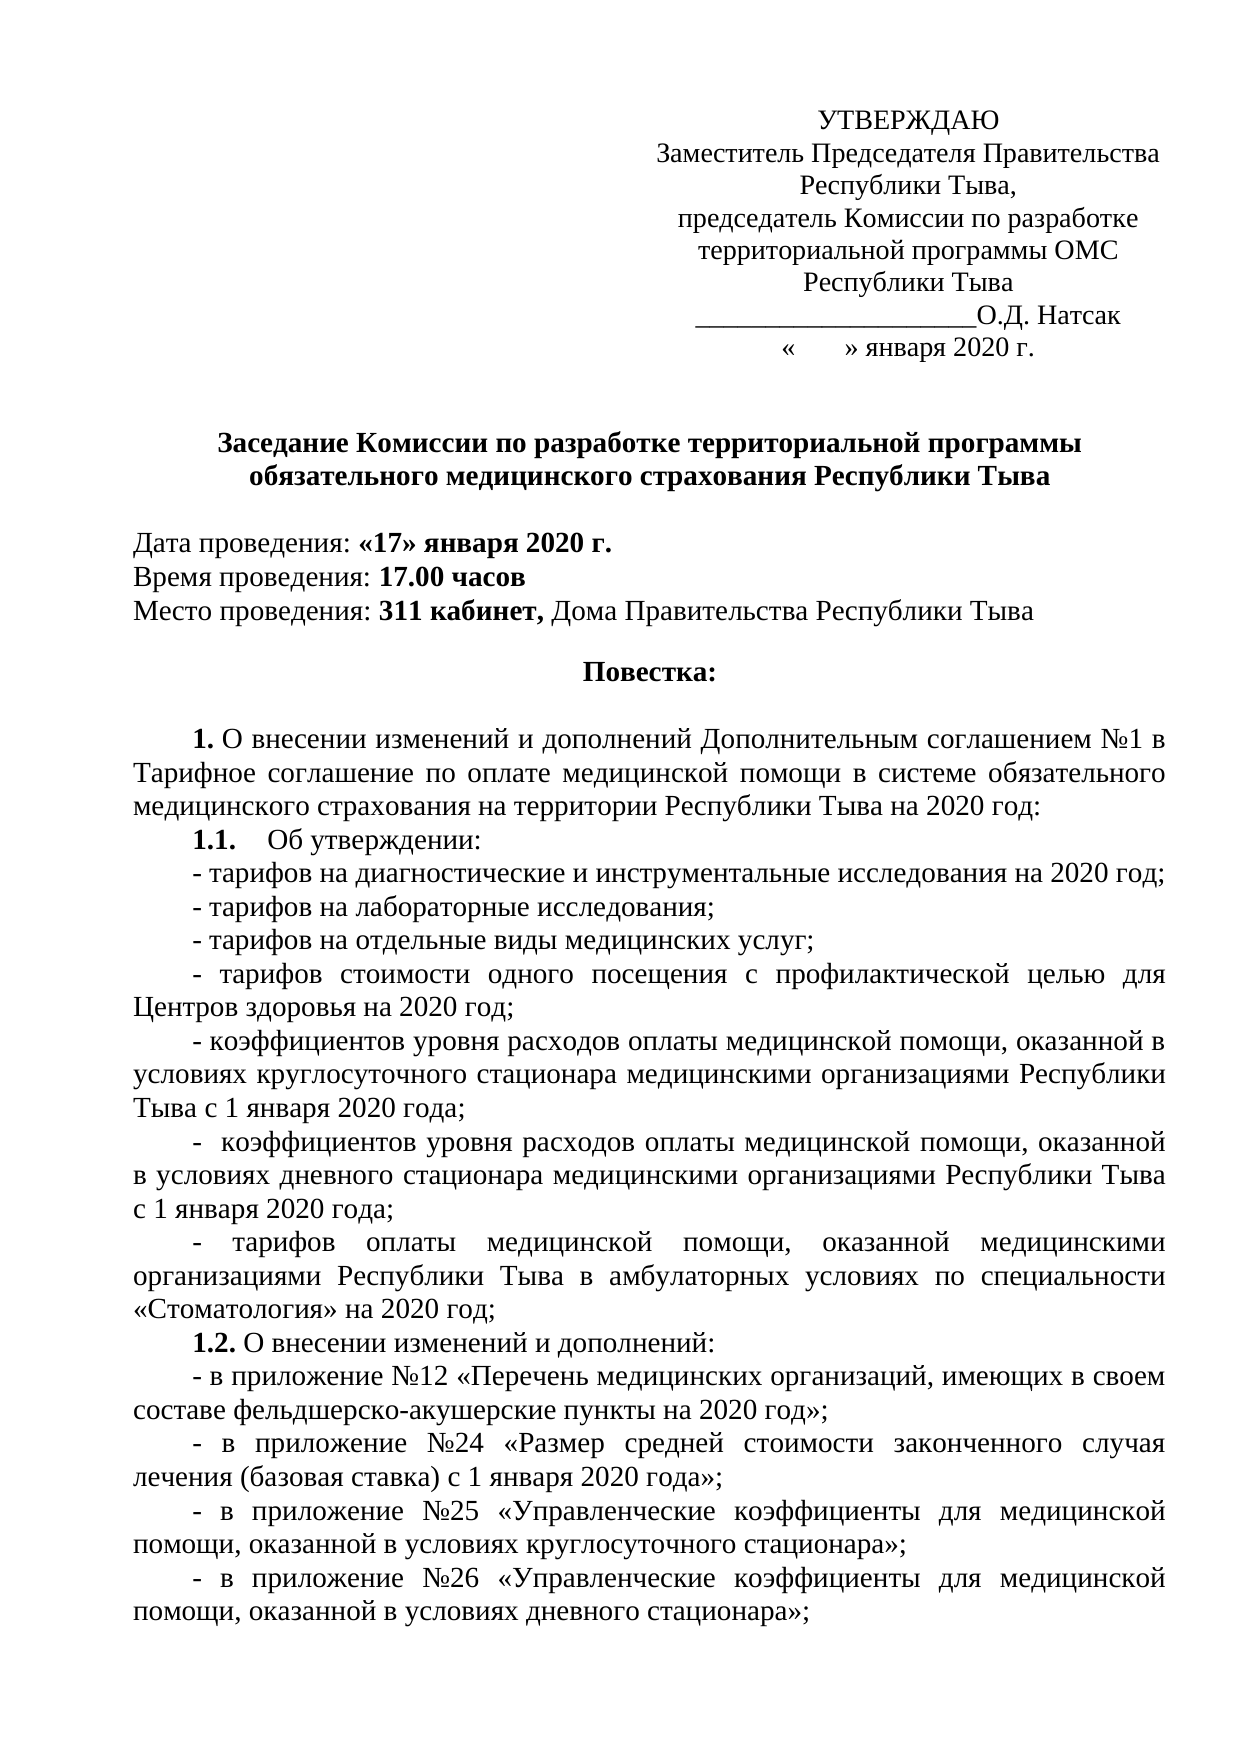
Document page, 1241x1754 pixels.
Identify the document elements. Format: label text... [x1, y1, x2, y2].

text Место проведения: 311 кабинет, Дома Правительства Республики Тыва [133, 593, 1167, 626]
text 1.2. О внесении изменений и дополнений: [133, 1325, 1167, 1358]
text « » января 2020 г. [650, 330, 1167, 363]
text Заместитель Председателя Правительства Республики Тыва, [650, 136, 1167, 201]
text - тарифов на диагностические и инструментальные исследования на 2020 год; [133, 855, 1167, 889]
text Заседание Комиссии по разработке территориальной программы обязательного медицинского страхования Республики Тыва [133, 425, 1167, 492]
text - коэффициентов уровня расходов оплаты медицинской помощи, оказанной в условиях круглосуточного стационара медицинскими организациями Республики Тыва с 1 января 2020 года; [133, 1023, 1167, 1124]
text - тарифов оплаты медицинской помощи, оказанной медицинскими организациями Республики Тыва в амбулаторных условиях по специальности «Стоматология» на 2020 год; [133, 1224, 1167, 1325]
text - в приложение №26 «Управленческие коэффициенты для медицинской помощи, оказанной в условиях дневного стационара»; [133, 1560, 1167, 1627]
text - в приложение №12 «Перечень медицинских организаций, имеющих в своем составе фельдшерско-акушерские пункты на 2020 год»; [133, 1358, 1167, 1426]
text - в приложение №25 «Управленческие коэффициенты для медицинской помощи, оказанной в условиях круглосуточного стационара»; [133, 1493, 1167, 1560]
text - в приложение №24 «Размер средней стоимости законченного случая лечения (базовая ставка) с 1 января 2020 года»; [133, 1426, 1167, 1493]
text председатель Комиссии по разработке территориальной программы ОМС Республики Тыва [650, 201, 1167, 298]
text Дата проведения: «17» января 2020 г. [133, 526, 1167, 559]
text - коэффициентов уровня расходов оплаты медицинской помощи, оказанной в условиях дневного стационара медицинскими организациями Республики Тыва с 1 января 2020 года; [133, 1124, 1167, 1224]
text Повестка: [133, 654, 1167, 688]
text УТВЕРЖДАЮ [650, 103, 1167, 136]
text - тарифов на отдельные виды медицинских услуг; [133, 922, 1167, 956]
list Об утверждении: [192, 822, 1167, 855]
text - тарифов на лабораторные исследования; [133, 889, 1167, 922]
text ____________________О.Д. Натсак [650, 298, 1167, 330]
text Время проведения: 17.00 часов [133, 559, 1167, 593]
list О внесении изменений и дополнений Дополнительным соглашением №1 в Тарифное соглашение по оплате медицинской помощи в системе обязательного медицинского страхования на территории Республики Тыва на 2020 год: [133, 721, 1167, 822]
text - тарифов стоимости одного посещения с профилактической целью для Центров здоровья на 2020 год; [133, 956, 1167, 1023]
